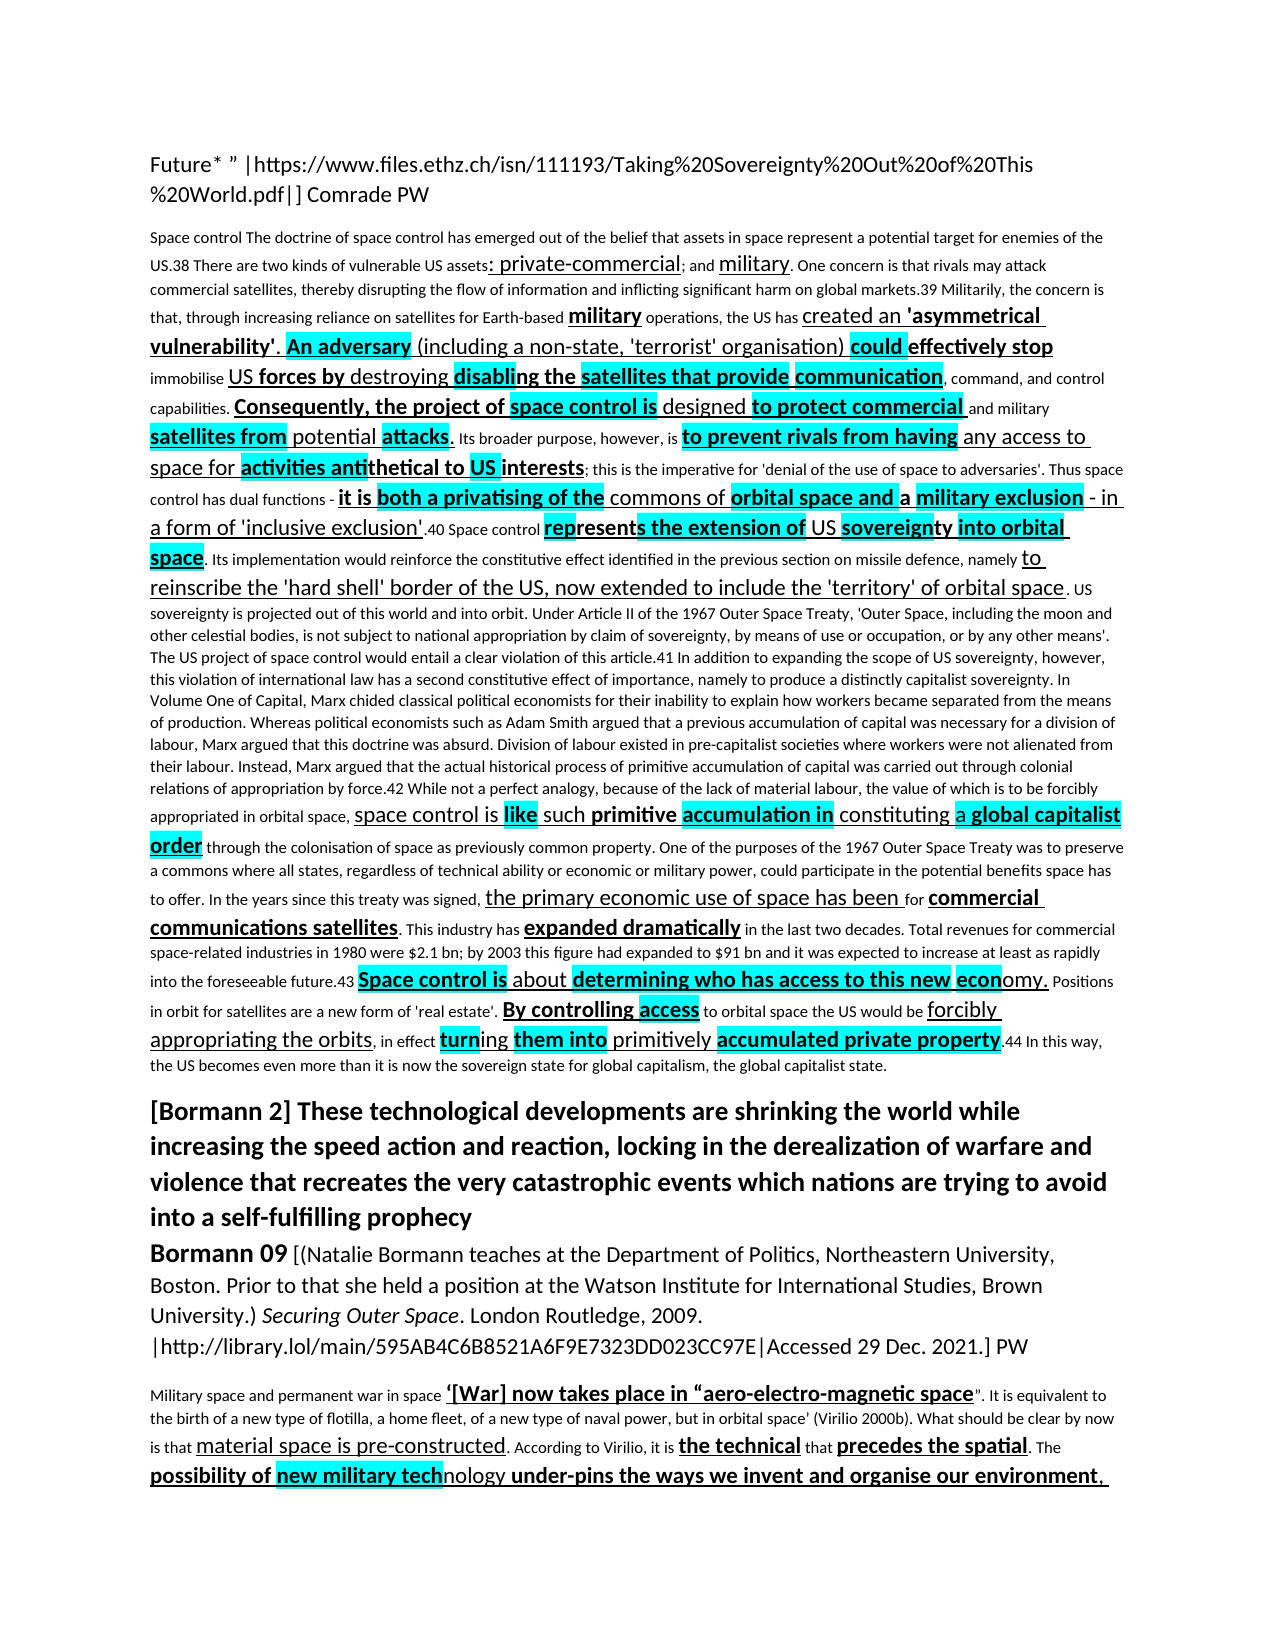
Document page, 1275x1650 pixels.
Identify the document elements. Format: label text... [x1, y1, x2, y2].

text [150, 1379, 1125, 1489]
text Bormann 09 [(Natalie Bormann teaches at the Department of Politics, Northeastern University, Boston. Prior to that she held a position at the Watson Institute for International Studies, Brown University.) Securing Outer Space. London Routledge, 2009. |http://library.lol/main/595AB4C6B8521A6F9E7323DD023CC97E|Accessed 29 Dec. 2021.] PW [150, 1236, 1125, 1360]
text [150, 150, 1125, 208]
subtitle [Bormann 2] These technological developments are shrinking the world while increasing the speed action and reaction, locking in the derealization of warfare and violence that recreates the very catastrophic events which nations are trying to avoid into a self-fulfilling prophecy [150, 1094, 1125, 1234]
text Space control The doctrine of space control has emerged out of the belief that assets in space represent a potential target for enemies of the US.38 There are two kinds of vulnerable US assets: private-commercial; and military. One concern is that rivals may attack commercial satellites, thereby disrupting the flow of information and inflicting significant harm on global markets.39 Militarily, the concern is that, through increasing reliance on satellites for Earth-based military operations, the US has created an 'asymmetrical vulnerability'. An adversary (including a non-state, 'terrorist' organisation) could effectively stop immobilise US forces by destroying disabling the satellites that provide communication, command, and control capabilities. Consequently, the project of space control is designed to protect commercial and military satellites from potential attacks. Its broader purpose, however, is to prevent rivals from having any access to space for activities antithetical to US interests; this is the imperative for 'denial of the use of space to adversaries'. Thus space control has dual functions - it is both a privatising of the commons of orbital space and a military exclusion - in a form of 'inclusive exclusion'.40 Space control represents the extension of US sovereignty into orbital space. Its implementation would reinforce the constitutive effect identified in the previous section on missile defence, namely to reinscribe the 'hard shell' border of the US, now extended to include the 'territory' of orbital space. US sovereignty is projected out of this world and into orbit. Under Article II of the 1967 Outer Space Treaty, 'Outer Space, including the moon and other celestial bodies, is not subject to national appropriation by claim of sovereignty, by means of use or occupation, or by any other means'. The US project of space control would entail a clear violation of this article.41 In addition to expanding the scope of US sovereignty, however, this violation of international law has a second constitutive effect of importance, namely to produce a distinctly capitalist sovereignty. In Volume One of Capital, Marx chided classical political economists for their inability to explain how workers became separated from the means of production. Whereas political economists such as Adam Smith argued that a previous accumulation of capital was necessary for a division of labour, Marx argued that this doctrine was absurd. Division of labour existed in pre-capitalist societies where workers were not alienated from their labour. Instead, Marx argued that the actual historical process of primitive accumulation of capital was carried out through colonial relations of appropriation by force.42 While not a perfect analogy, because of the lack of material labour, the value of which is to be forcibly appropriated in orbital space, space control is like such primitive accumulation in constituting a global capitalist order through the colonisation of space as previously common property. One of the purposes of the 1967 Outer Space Treaty was to preserve a commons where all states, regardless of technical ability or economic or military power, could participate in the potential benefits space has to offer. In the years since this treaty was signed, the primary economic use of space has been for commercial communications satellites. This industry has expanded dramatically in the last two decades. Total revenues for commercial space-related industries in 1980 were $2.1 bn; by 2003 this figure had expanded to $91 bn and it was expected to increase at least as rapidly into the foreseeable future.43 Space control is about determining who has access to this new economy. Positions in orbit for satellites are a new form of 'real estate'. By controlling access to orbital space the US would be forcibly appropriating the orbits, in effect turning them into primitively accumulated private property.44 In this way, the US becomes even more than it is now the sovereign state for global capitalism, the global capitalist state. [150, 227, 1125, 1076]
